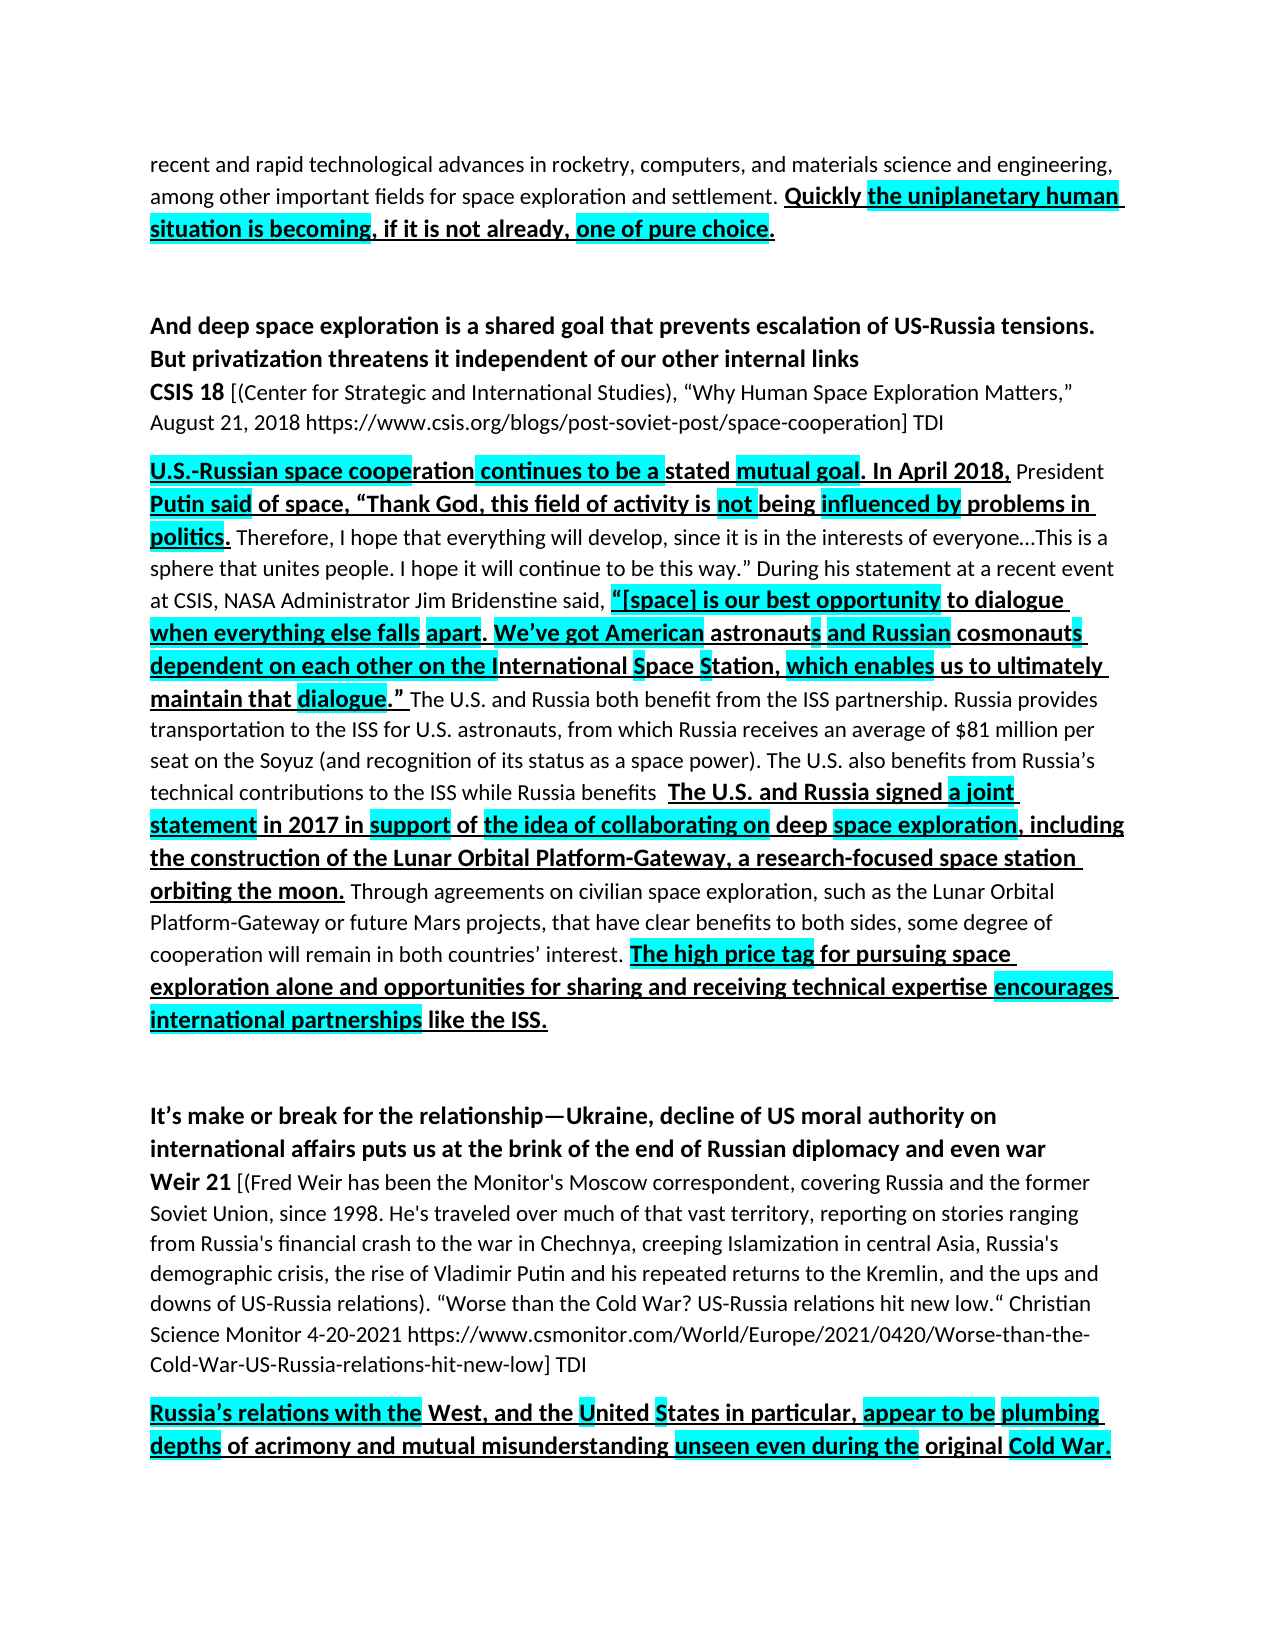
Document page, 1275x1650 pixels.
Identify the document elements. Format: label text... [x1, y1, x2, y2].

subtitle And deep space exploration is a shared goal that prevents escalation of US-Russia tensions. But privatization threatens it independent of our other internal links [150, 310, 1125, 373]
text Weir 21 [(Fred Weir has been the Monitor's Moscow correspondent, covering Russia and the former Soviet Union, since 1998. He's traveled over much of that vast territory, reporting on stories ranging from Russia's financial crash to the war in Chechnya, creeping Islamization in central Asia, Russia's demographic crisis, the rise of Vladimir Putin and his repeated returns to the Kremlin, and the ups and downs of US-Russia relations). “Worse than the Cold War? US-Russia relations hit new low.“ Christian Science Monitor 4-20-2021 https://www.csmonitor.com/World/Europe/2021/0420/Worse-than-the-Cold-War-US-Russia-relations-hit-new-low] TDI [150, 1166, 1125, 1378]
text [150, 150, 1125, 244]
text CSIS 18 [(Center for Strategic and International Studies), “Why Human Space Exploration Matters,” August 21, 2018 https://www.csis.org/blogs/post-soviet-post/space-cooperation] TDI [150, 376, 1125, 436]
text U.S.-Russian space cooperation continues to be a stated mutual goal. In April 2018, President Putin said of space, “Thank God, this field of activity is not being influenced by problems in politics. Therefore, I hope that everything will develop, since it is in the interests of everyone…This is a sphere that unites people. I hope it will continue to be this way.” During his statement at a recent event at CSIS, NASA Administrator Jim Bridenstine said, “[space] is our best opportunity to dialogue when everything else falls apart. We’ve got American astronauts and Russian cosmonauts dependent on each other on the International Space Station, which enables us to ultimately maintain that dialogue.” The U.S. and Russia both benefit from the ISS partnership. Russia provides transportation to the ISS for U.S. astronauts, from which Russia receives an average of $81 million per seat on the Soyuz (and recognition of its status as a space power). The U.S. also benefits from Russia’s technical contributions to the ISS while Russia benefits The U.S. and Russia signed a joint statement in 2017 in support of the idea of collaborating on deep space exploration, including the construction of the Lunar Orbital Platform-Gateway, a research-focused space station orbiting the moon. Through agreements on civilian space exploration, such as the Lunar Orbital Platform-Gateway or future Mars projects, that have clear benefits to both sides, some degree of cooperation will remain in both countries’ interest. The high price tag for pursuing space exploration alone and opportunities for sharing and receiving technical expertise encourages international partnerships like the ISS. [150, 455, 1125, 1034]
subtitle It’s make or break for the relationship—Ukraine, decline of US moral authority on international affairs puts us at the brink of the end of Russian diplomacy and even war [150, 1100, 1125, 1164]
text Russia’s relations with the West, and the United States in particular, appear to be plumbing depths of acrimony and mutual misunderstanding unseen even during the original Cold War. [150, 1397, 1125, 1460]
